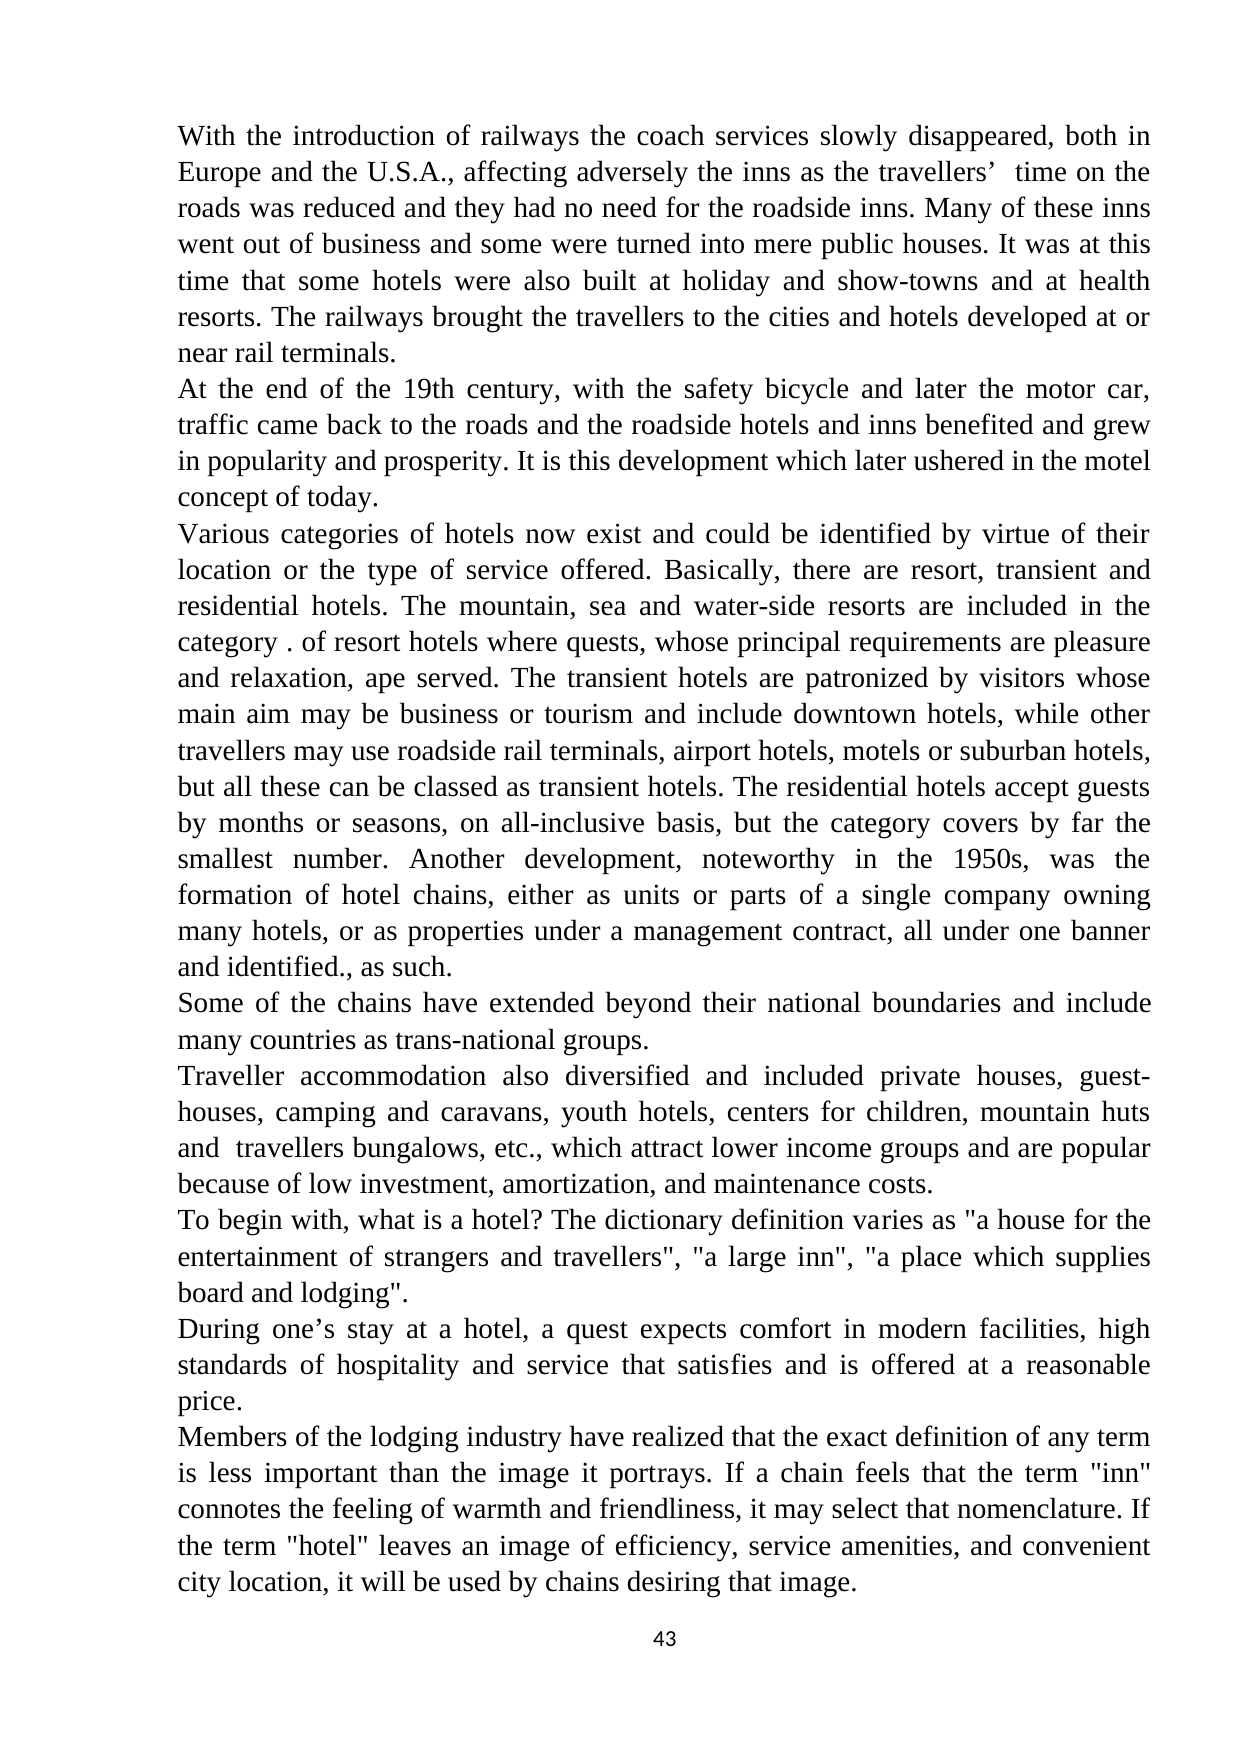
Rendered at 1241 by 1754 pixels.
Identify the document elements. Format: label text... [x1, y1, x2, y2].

text Some of the chains have extended beyond their national boundaries and include many countries as trans-national groups. [177, 986, 1152, 1055]
text Members of the lodging industry have realized that the exact definition of any term is less important than the image it portrays. If a chain feels that the term "inn" connotes the feeling of warmth and friendliness, it may select that nomenclature. If the term "hotel" leaves an image of efficiency, service amenities, and convenient city location, it will be used by chains desiring that image. [177, 1419, 1152, 1597]
text During one’s stay at a hotel, a quest expects comfort in modern facilities, high standards of hospitality and service that satisfies and is offered at a reasonable price. [177, 1311, 1152, 1417]
text Various categories of hotels now exist and could be identified by virtue of their location or the type of service offered. Basically, there are resort, transient and residential hotels. The mountain, sea and water-side resorts are included in the category . of resort hotels where quests, whose principal requirements are pleasure and relaxation, ape served. The transient hotels are patronized by visitors whose main aim may be business or tourism and include downtown hotels, while other travellers may use roadside rail terminals, airport hotels, motels or suburban hotels, but all these can be classed as transient hotels. The residential hotels accept guests by months or seasons, on all-inclusive basis, but the category covers by far the smallest number. Another development, noteworthy in the 1950s, was the formation of hotel chains, either as units or parts of a single company owning many hotels, or as properties under a management contract, all under one banner and identified., as such. [177, 516, 1152, 983]
text Traveller accommodation also diversified and included private houses, guest-houses, camping and caravans, youth hotels, centers for children, mountain huts and travellers bungalows, etc., which attract lower income groups and are popular because of low investment, amortization, and maintenance costs. [177, 1058, 1152, 1200]
text With the introduction of railways the coach services slowly disappeared, both in Europe and the U.S.A., affecting adversely the inns as the travellers’ time on the roads was reduced and they had no need for the roadside inns. Many of these inns went out of business and some were turned into mere public houses. It was at this time that some hotels were also built at holiday and show-towns and at health resorts. The railways brought the travellers to the cities and hotels developed at or near rail terminals. [177, 118, 1152, 368]
text At the end of the 19th century, with the safety bicycle and later the motor car, traffic came back to the roads and the roadside hotels and inns benefited and grew in popularity and prosperity. It is this development which later ushered in the motel concept of today. [177, 371, 1152, 513]
text To begin with, what is a hotel? The dictionary definition varies as "a house for the entertainment of strangers and travellers", "a large inn", "a place which supplies board and lodging". [177, 1202, 1152, 1308]
